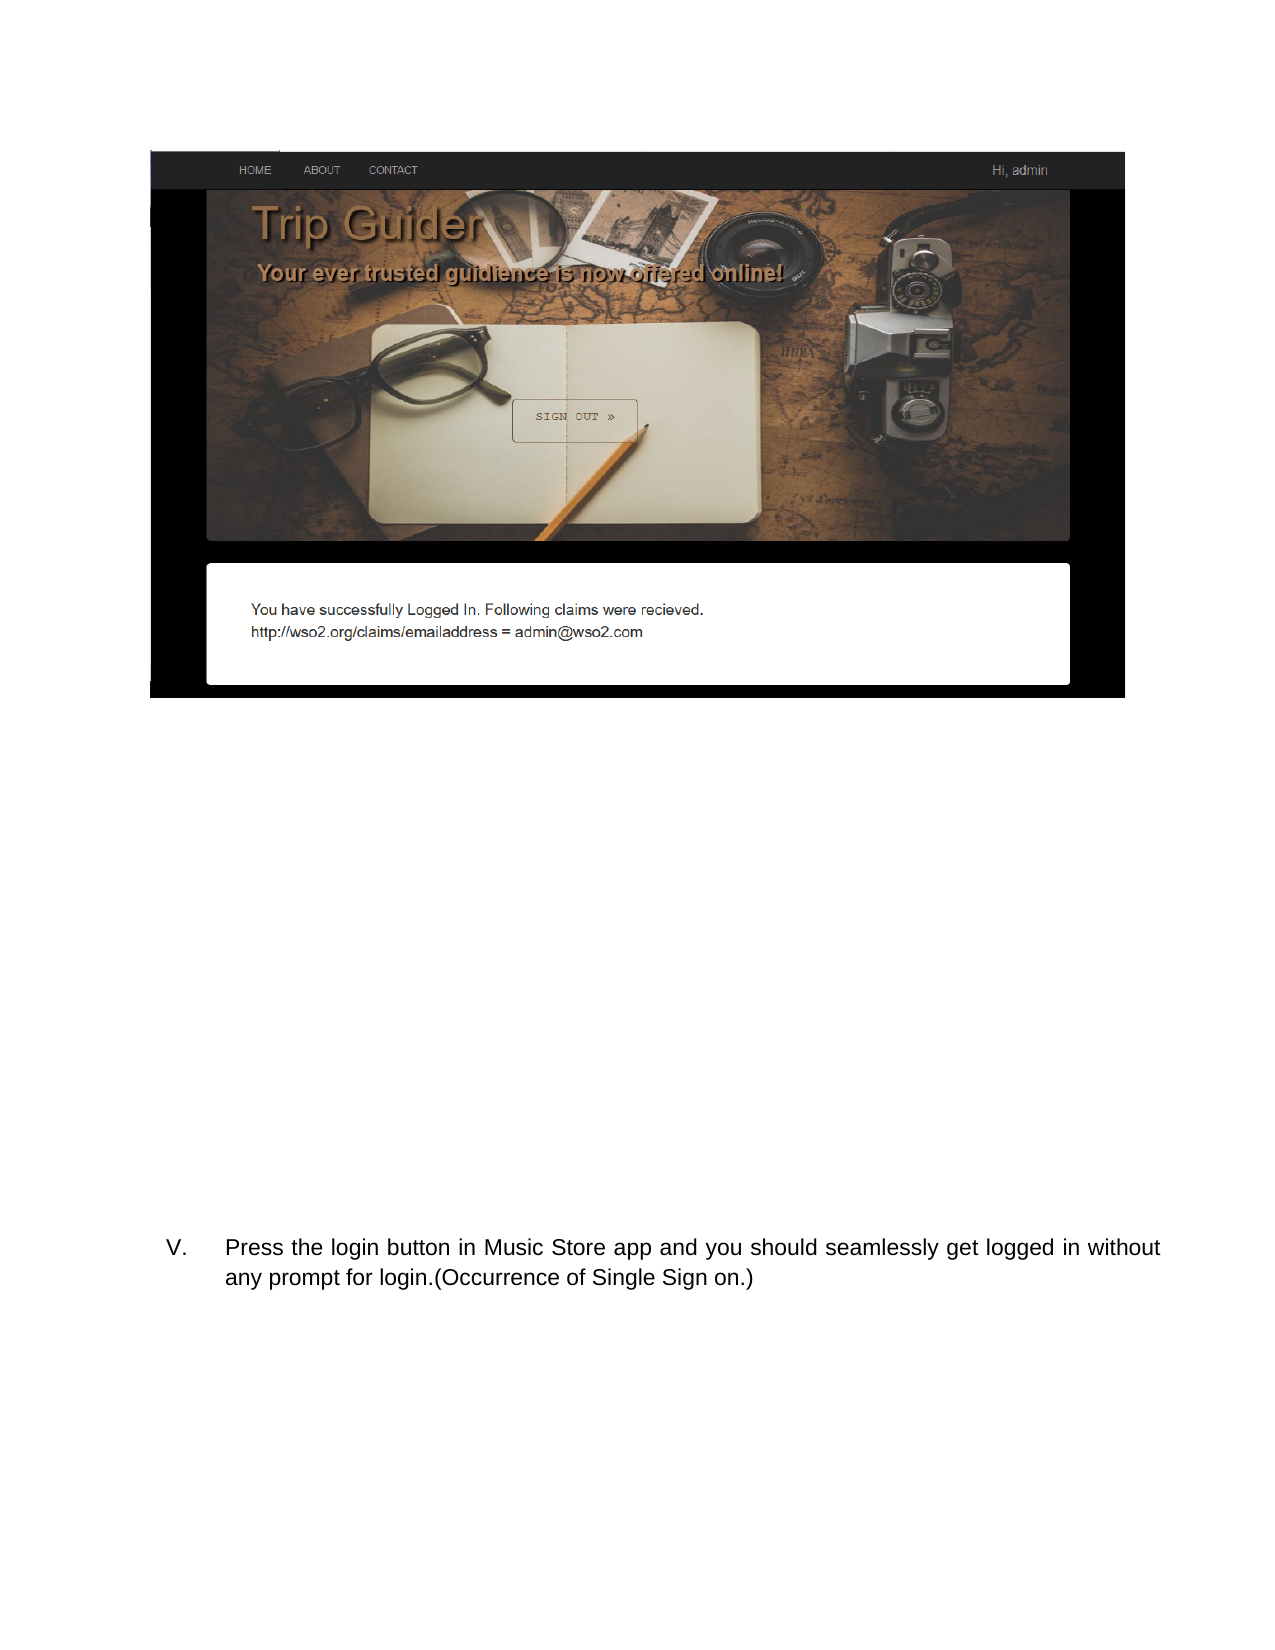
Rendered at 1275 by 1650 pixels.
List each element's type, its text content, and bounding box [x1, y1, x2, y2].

list Press the login button in Music Store app and you should seamlessly get logged in without any prompt for login.(Occurrence of Single Sign on.) [187, 1234, 1162, 1291]
picture [150, 150, 1125, 698]
